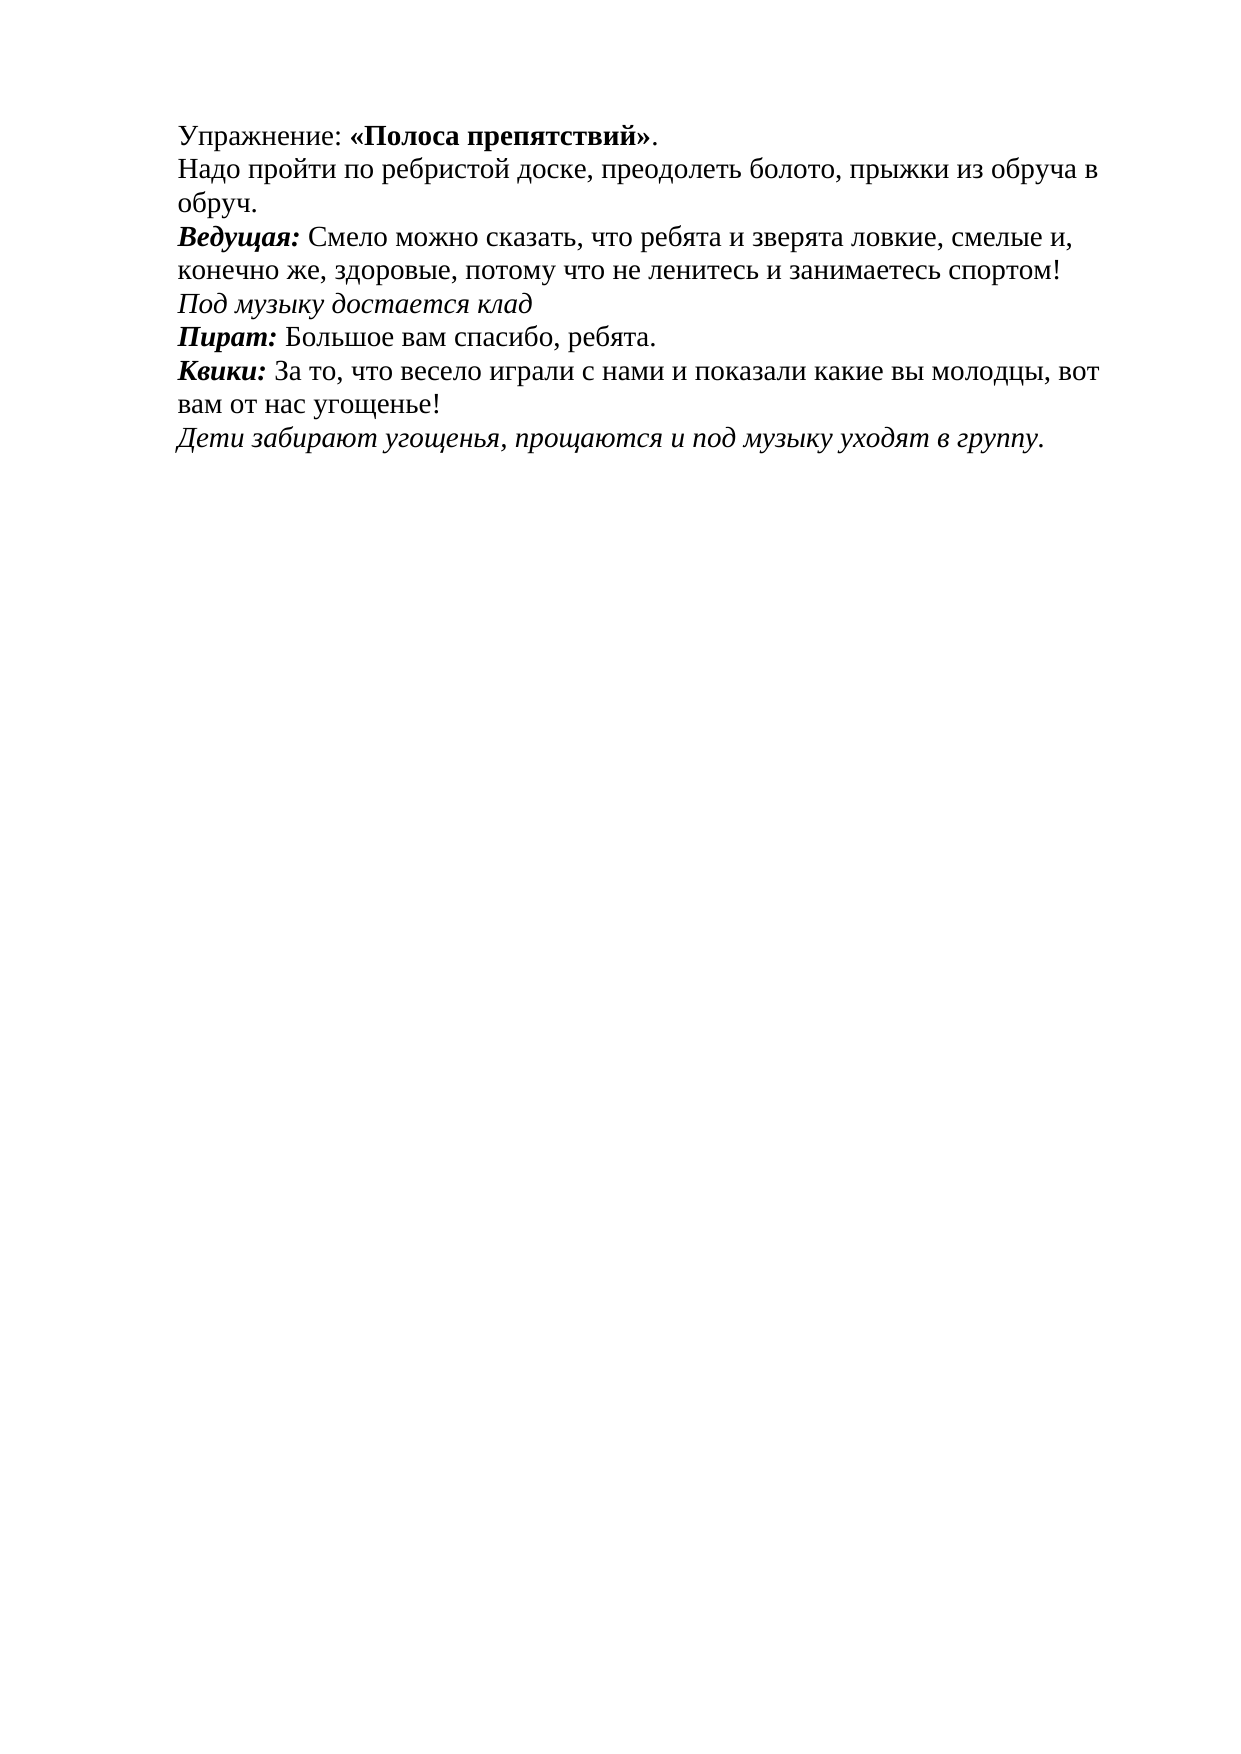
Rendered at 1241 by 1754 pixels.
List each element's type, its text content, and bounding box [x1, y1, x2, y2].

text Надо пройти по ребристой доске, преодолеть болото, прыжки из обруча в обруч. [177, 152, 1152, 219]
text Квики: За то, что весело играли с нами и показали какие вы молодцы, вот вам от нас угощенье! [177, 353, 1152, 420]
text Ведущая: Смело можно сказать, что ребята и зверята ловкие, смелые и, конечно же, здоровые, потому что не ленитесь и занимаетесь спортом! [177, 219, 1152, 286]
text Пират: Большое вам спасибо, ребята. [177, 319, 1152, 353]
text Упражнение: «Полоса препятствий». [177, 118, 1152, 152]
text Дети забирают угощенья, прощаются и под музыку уходят в группу. [177, 420, 1152, 453]
text Под музыку достается клад [177, 286, 1152, 319]
